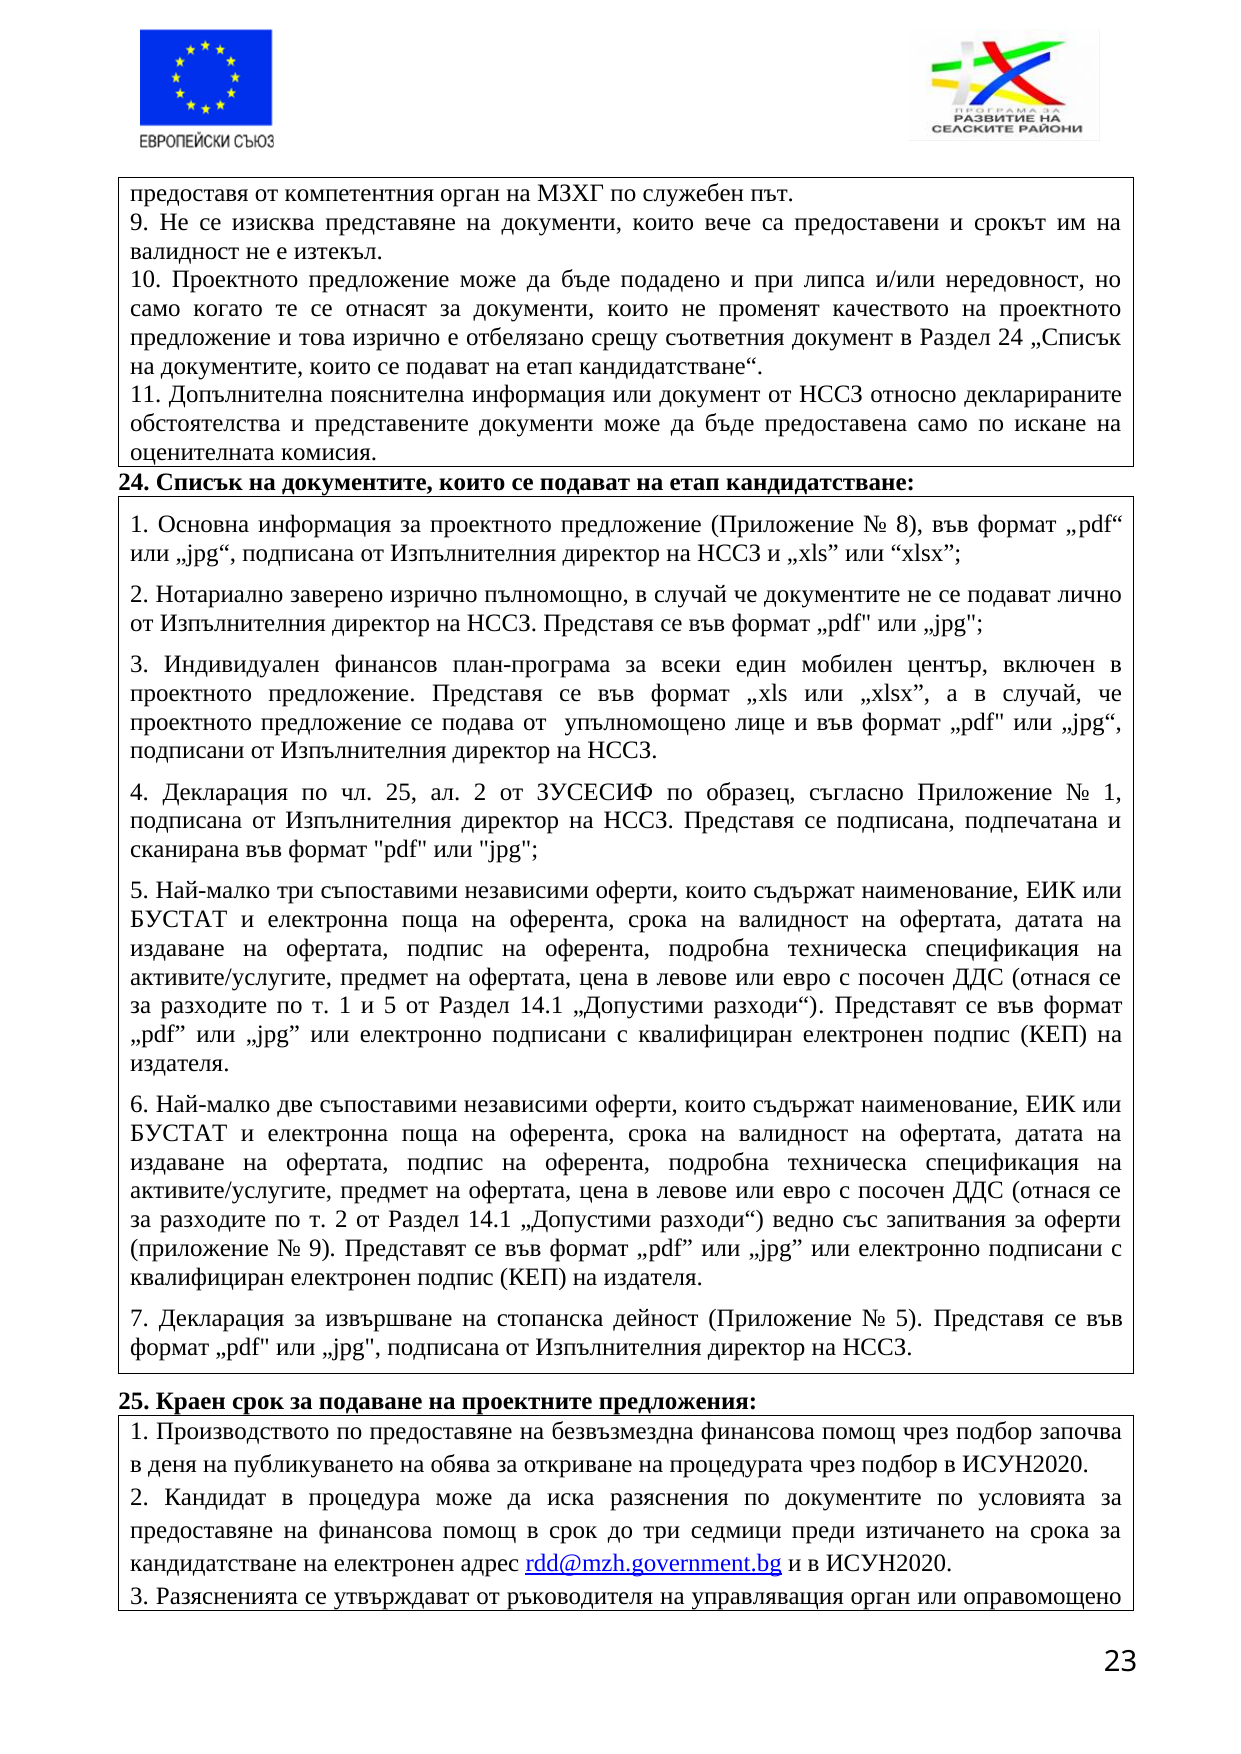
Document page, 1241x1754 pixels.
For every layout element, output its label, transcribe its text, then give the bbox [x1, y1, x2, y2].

picture [139, 28, 273, 147]
text 24. Списък на документите, които се подават на етап кандидатстване: [118, 467, 1137, 496]
text 25. Краен срок за подаване на проектните предложения: [118, 1386, 1137, 1415]
table_header 1. Основна информация за проектното предложение (Приложение № 8), във формат „pdf“ или „jpg“, подписана от Изпълнителния директор на НССЗ и „xls” или “xlsx”; 2. Нотариално заверено изрично пълномощно, в случай че документите не се подават лично от Изпълнителния директор на НССЗ. Представя се във формат „рdf" или „jpg"; 3. Индивидуален финансов план-програма за всеки един мобилен център, включен в проектното предложение. Представя се във формат „xls или „xlsx”, а в случай, че проектното предложение се подава от упълномощено лице и във формат „рdf" или „jpg“, подписани от Изпълнителния директор на НССЗ. 4. Декларация по чл. 25, ал. 2 от ЗУСЕСИФ по образец, съгласно Приложение № 1, подписана от Изпълнителния директор на НССЗ. Представя се подписана, подпечатана и сканирана във формат "рdf" или "jpg"; 5. Най-малко три съпоставими независими оферти, които съдържат наименование, ЕИК или БУСТАТ и електронна поща на оферента, срока на валидност на офертата, датата на издаване на офертата, подпис на оферента, подробна техническа спецификация на активите/услугите, предмет на офертата, цена в левове или евро с посочен ДДС (отнася се за разходите по т. 1 и 5 от Раздел 14.1 „Допустими разходи“). Представят се във формат „pdf” или „jpg” или електронно подписани с квалифициран електронен подпис (КЕП) на издателя. 6. Най-малко две съпоставими независими оферти, които съдържат наименование, ЕИК или БУСТАТ и електронна поща на оферента, срока на валидност на офертата, датата на издаване на офертата, подпис на оферента, подробна техническа спецификация на активите/услугите, предмет на офертата, цена в левове или евро с посочен ДДС (отнася се за разходите по т. 2 от Раздел 14.1 „Допустими разходи“) ведно със запитвания за оферти (приложение № 9). Представят се във формат „pdf” или „jpg” или електронно подписани с квалифициран електронен подпис (КЕП) на издателя. 7. Декларация за извършване на стопанска дейност (Приложение № 5). Представя се във формат „рdf" или „jpg", подписана от Изпълнителния директор на НССЗ. [119, 497, 1133, 1373]
picture [909, 29, 1101, 142]
